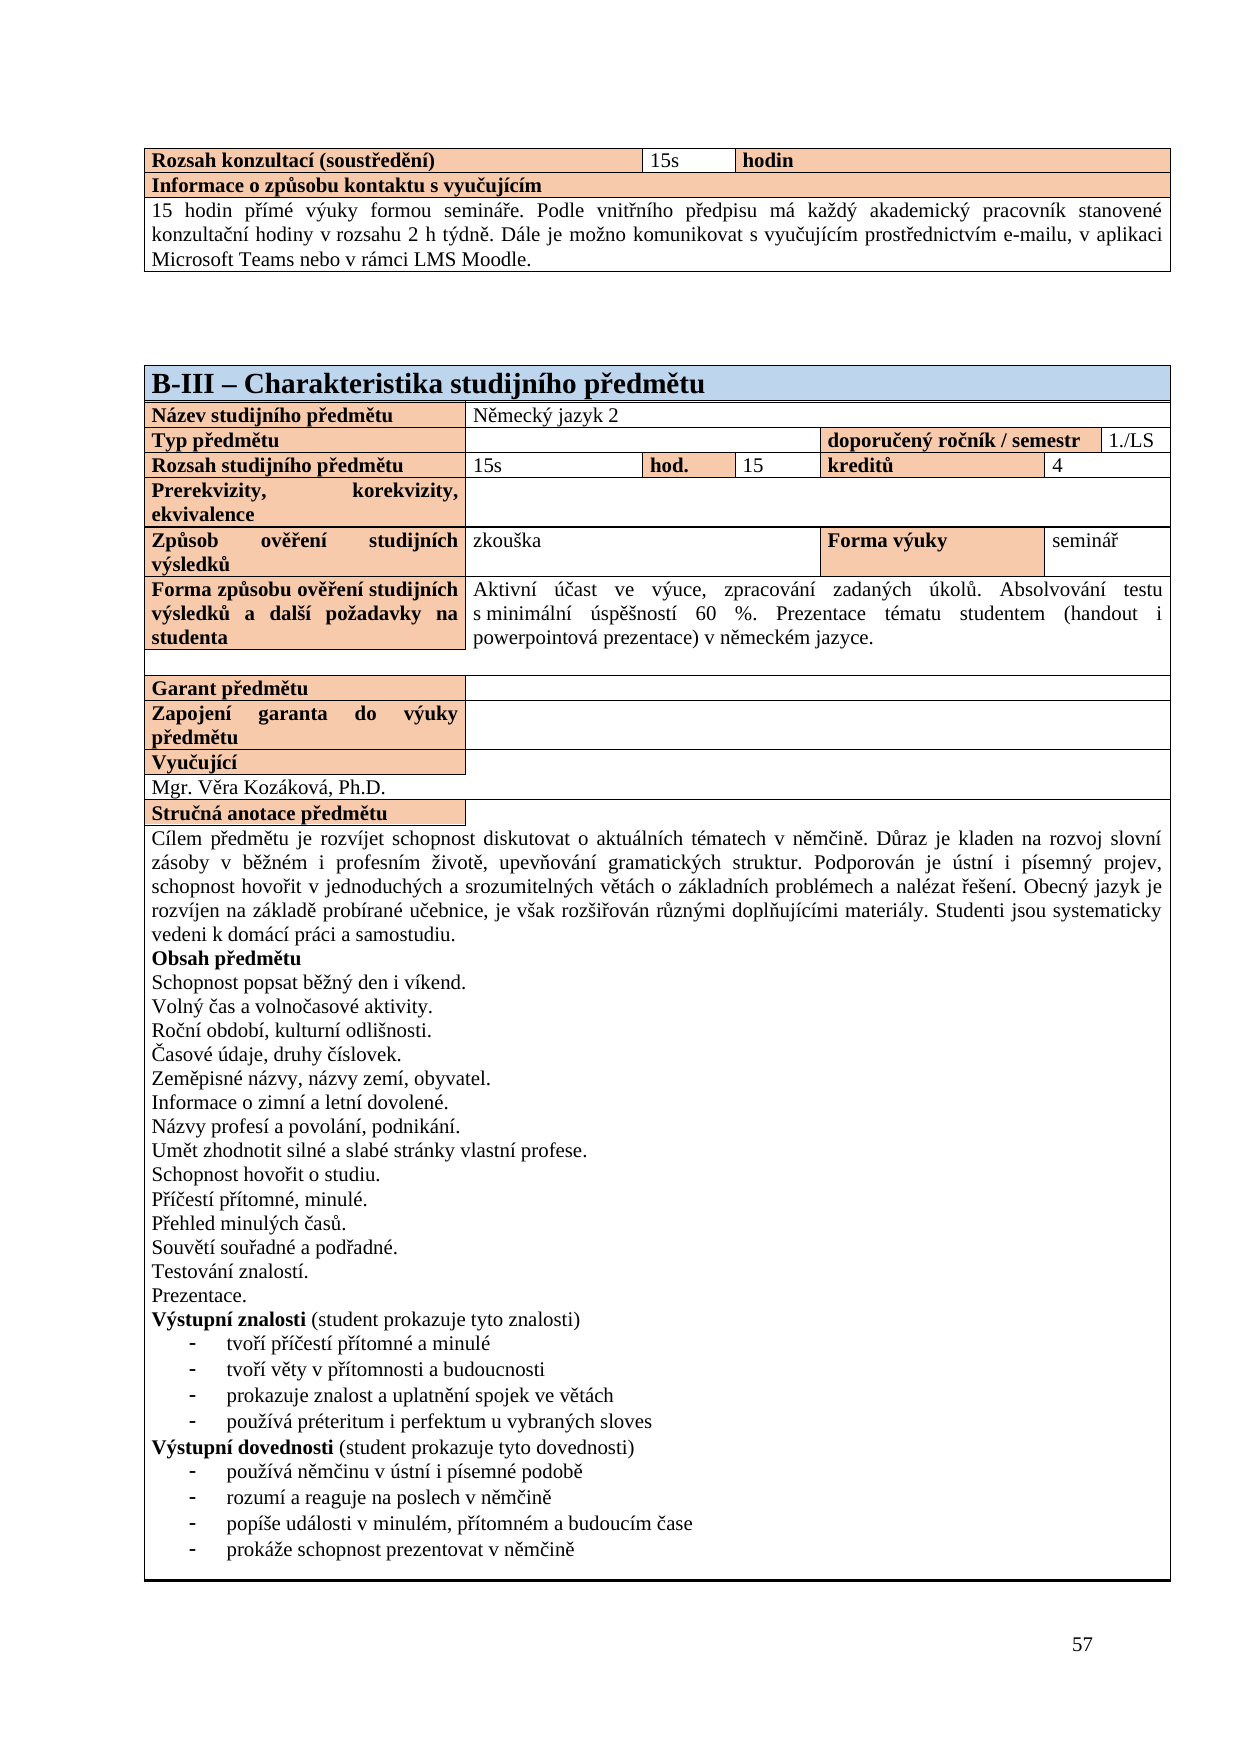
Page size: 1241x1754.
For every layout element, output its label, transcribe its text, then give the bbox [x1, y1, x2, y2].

table_cell Způsob ověření studijních výsledků [145, 528, 465, 576]
table_cell [466, 800, 1170, 824]
table_cell [466, 478, 1170, 526]
table_cell Typ předmětu [145, 428, 465, 452]
table_cell Rozsah studijního předmětu [145, 453, 465, 477]
table_cell Aktivní účast ve výuce, zpracování zadaných úkolů. Absolvování testu s minimální úspěšností 60 %. Prezentace tématu studentem (handout i powerpointová prezentace) v německém jazyce. [466, 577, 1170, 649]
table_cell 4 [1045, 453, 1170, 477]
table_cell [466, 676, 1170, 700]
table_cell Forma výuky [821, 528, 1044, 576]
table_cell 15s [466, 453, 642, 477]
table_cell doporučený ročník / semestr [821, 428, 1101, 452]
table_cell [466, 701, 1170, 749]
table_cell Zapojení garanta do výuky předmětu [145, 701, 465, 749]
table_cell kreditů [821, 453, 1044, 477]
table_cell Prerekvizity, korekvizity, ekvivalence [145, 478, 465, 526]
table_cell Mgr. Věra Kozáková, Ph.D. [145, 774, 1170, 799]
table_cell Rozsah konzultací (soustředění) [145, 149, 642, 172]
table_cell Stručná anotace předmětu [145, 800, 465, 824]
table_cell hodin [736, 149, 1170, 172]
table_cell zkouška [466, 528, 820, 576]
table_cell Název studijního předmětu [145, 403, 465, 427]
table_cell [466, 750, 1170, 774]
table_cell 15 hodin přímé výuky formou semináře. Podle vnitřního předpisu má každý akademický pracovník stanovené konzultační hodiny v rozsahu 2 h týdně. Dále je možno komunikovat s vyučujícím prostřednictvím e-mailu, v aplikaci Microsoft Teams nebo v rámci LMS Moodle. [145, 198, 1170, 271]
table_cell Cílem předmětu je rozvíjet schopnost diskutovat o aktuálních tématech v němčině. Důraz je kladen na rozvoj slovní zásoby v běžném i profesním životě, upevňování gramatických struktur. Podporován je ústní i písemný projev, schopnost hovořit v jednoduchých a srozumitelných větách o základních problémech a nalézat řešení. Obecný jazyk je rozvíjen na základě probírané učebnice, je však rozšiřován různými doplňujícími materiály. Studenti jsou systematicky vedeni k domácí práci a samostudiu. Obsah předmětu Schopnost popsat běžný den i víkend. Volný čas a volnočasové aktivity. Roční období, kulturní odlišnosti. Časové údaje, druhy číslovek. Zeměpisné názvy, názvy zemí, obyvatel. Informace o zimní a letní dovolené. Názvy profesí a povolání, podnikání. Umět zhodnotit silné a slabé stránky vlastní profese. Schopnost hovořit o studiu. Příčestí přítomné, minulé. Přehled minulých časů. Souvětí souřadné a podřadné. Testování znalostí. Prezentace. Výstupní znalosti (student prokazuje tyto znalosti) tvoří příčestí přítomné a minulé tvoří věty v přítomnosti a budoucnosti prokazuje znalost a uplatnění spojek ve větách používá préteritum i perfektum u vybraných sloves Výstupní dovednosti (student prokazuje tyto dovednosti) používá němčinu v ústní i písemné podobě rozumí a reaguje na poslech v němčině popíše události v minulém, přítomném a budoucím čase prokáže schopnost prezentovat v němčině [145, 825, 1170, 1579]
table_cell 15 [736, 453, 820, 477]
table_cell seminář [1045, 528, 1170, 576]
table_header B-III – Charakteristika studijního předmětu [145, 366, 1170, 400]
table_cell Forma způsobu ověření studijních výsledků a další požadavky na studenta [145, 577, 465, 649]
table_cell Vyučující [145, 750, 465, 774]
table_cell hod. [643, 453, 735, 477]
table_cell Německý jazyk 2 [466, 403, 1170, 427]
table_cell [145, 649, 1170, 675]
table_cell [466, 428, 820, 452]
table_cell Garant předmětu [145, 676, 465, 700]
table_cell Informace o způsobu kontaktu s vyučujícím [145, 173, 1170, 197]
table_cell 15s [643, 149, 735, 172]
table_cell 1./LS [1102, 428, 1170, 452]
